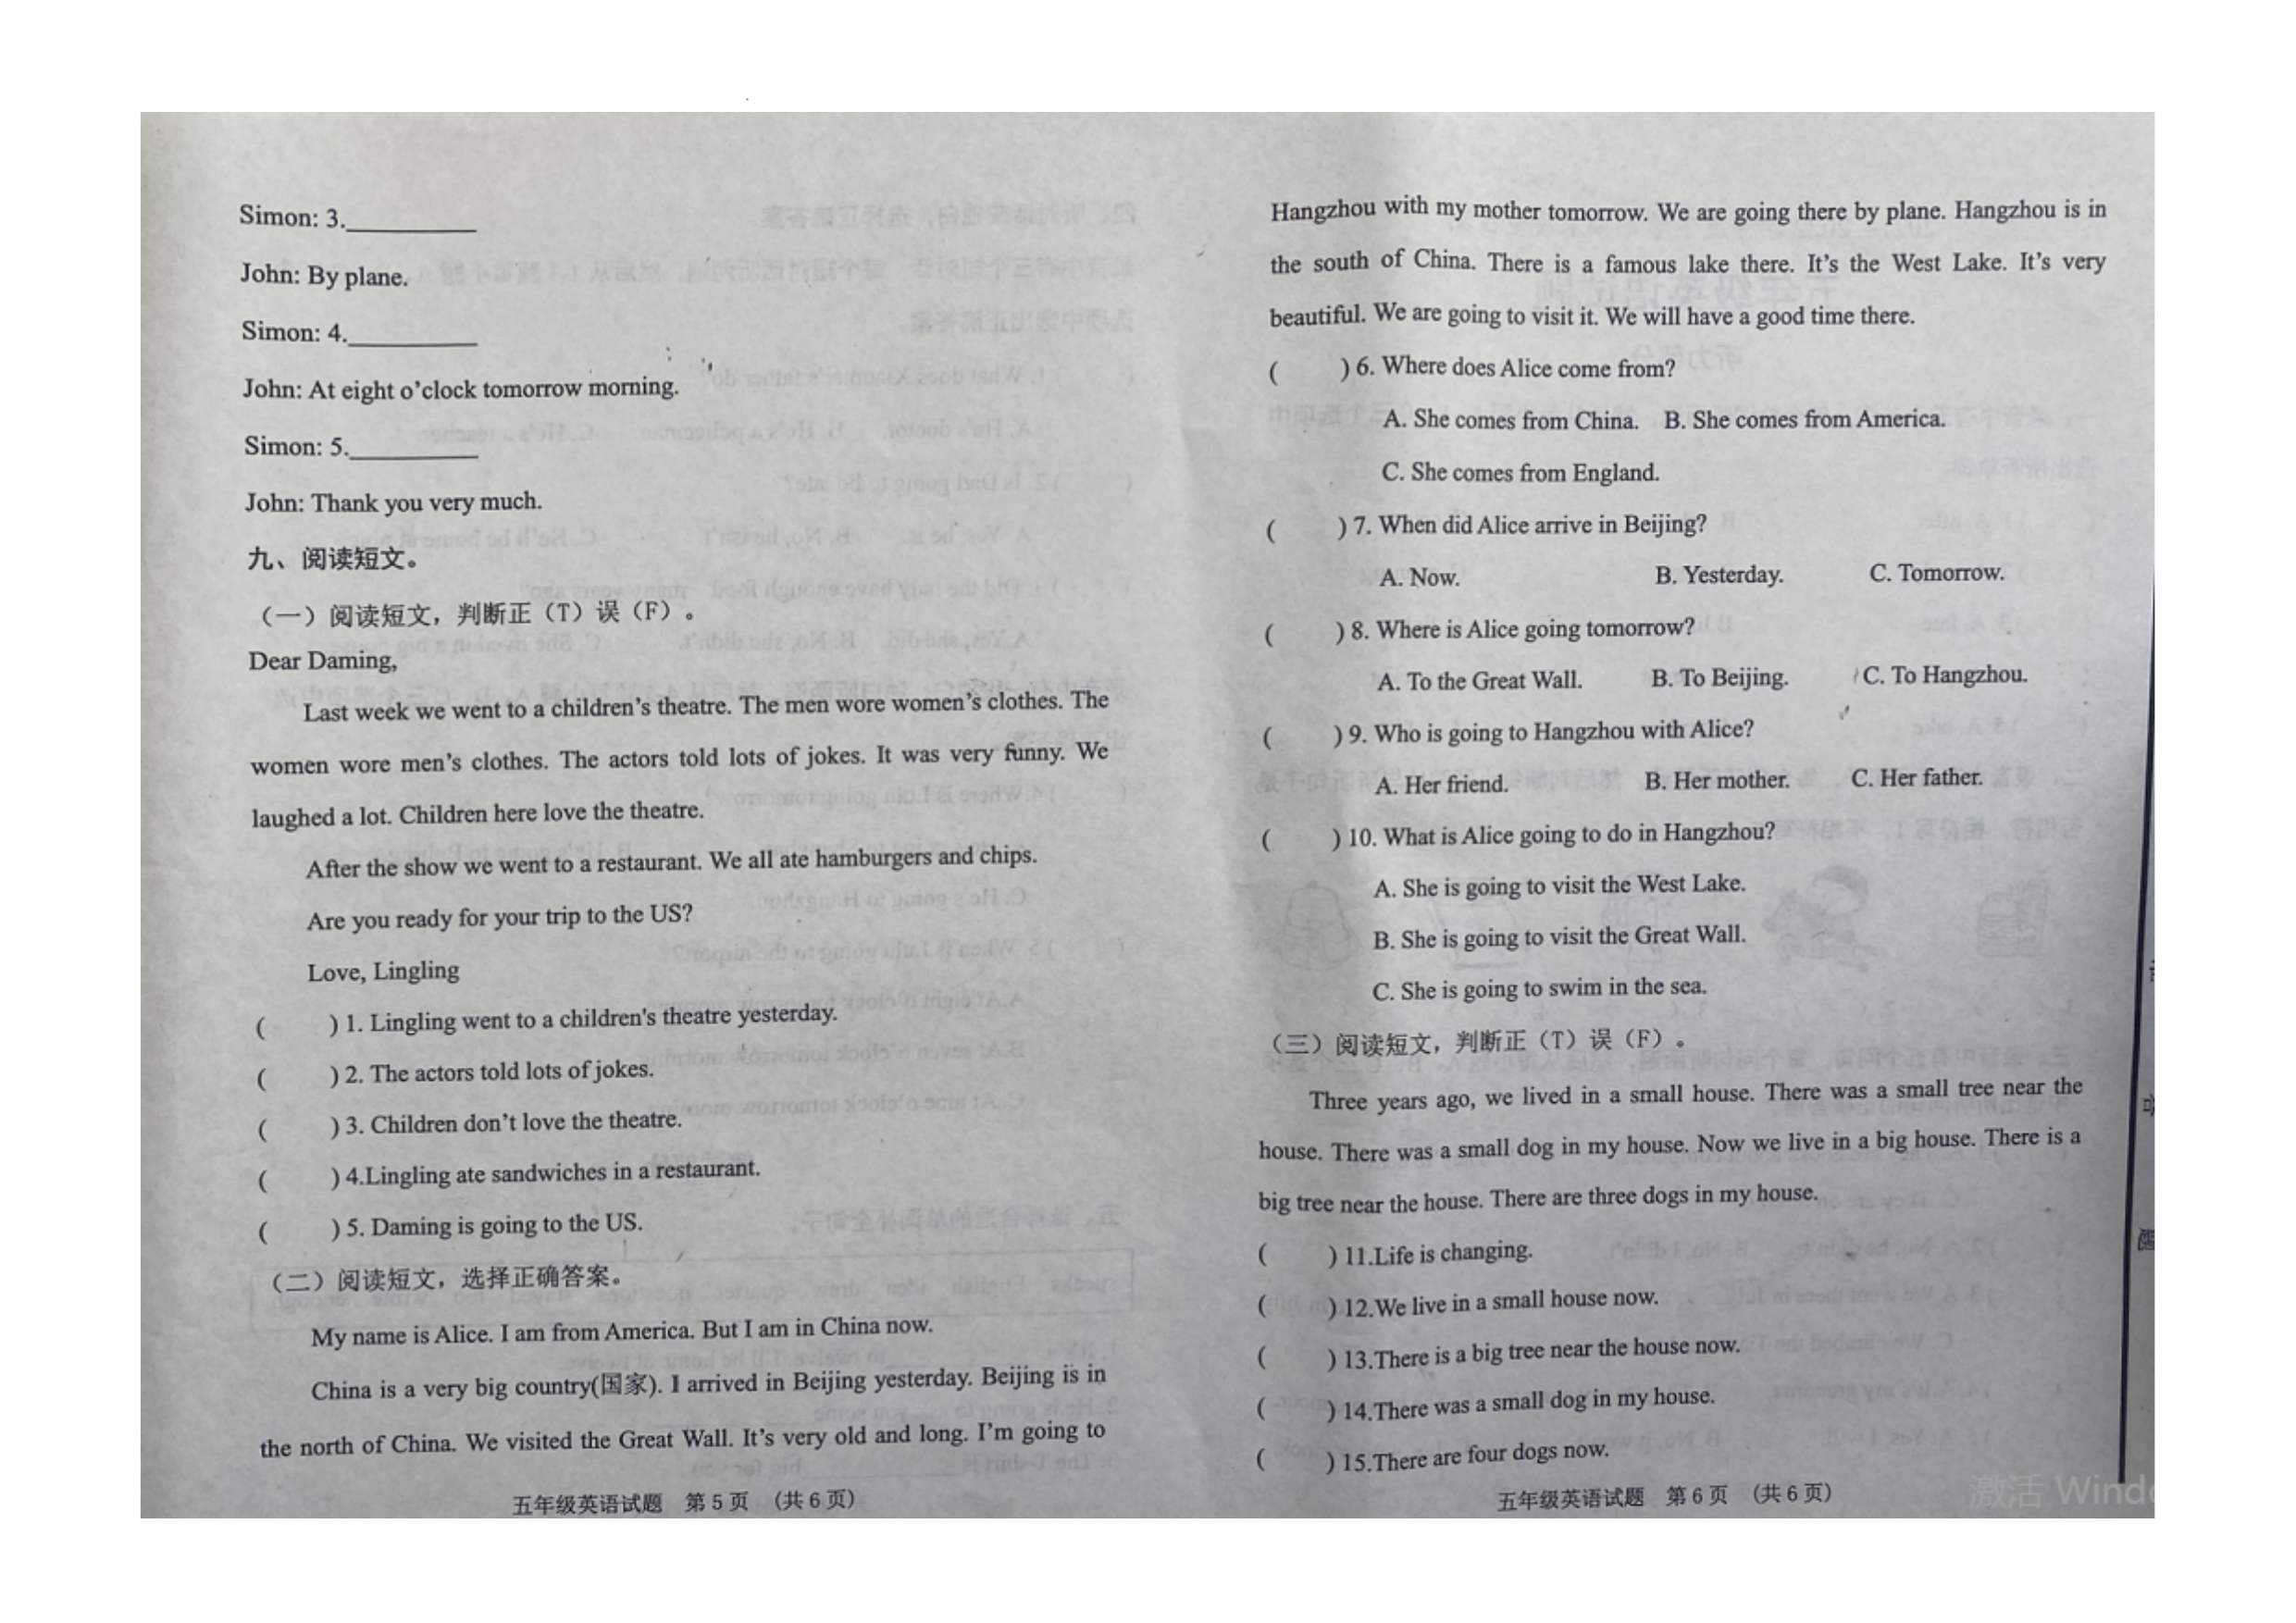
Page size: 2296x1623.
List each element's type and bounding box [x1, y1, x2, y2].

picture [140, 112, 2155, 1518]
